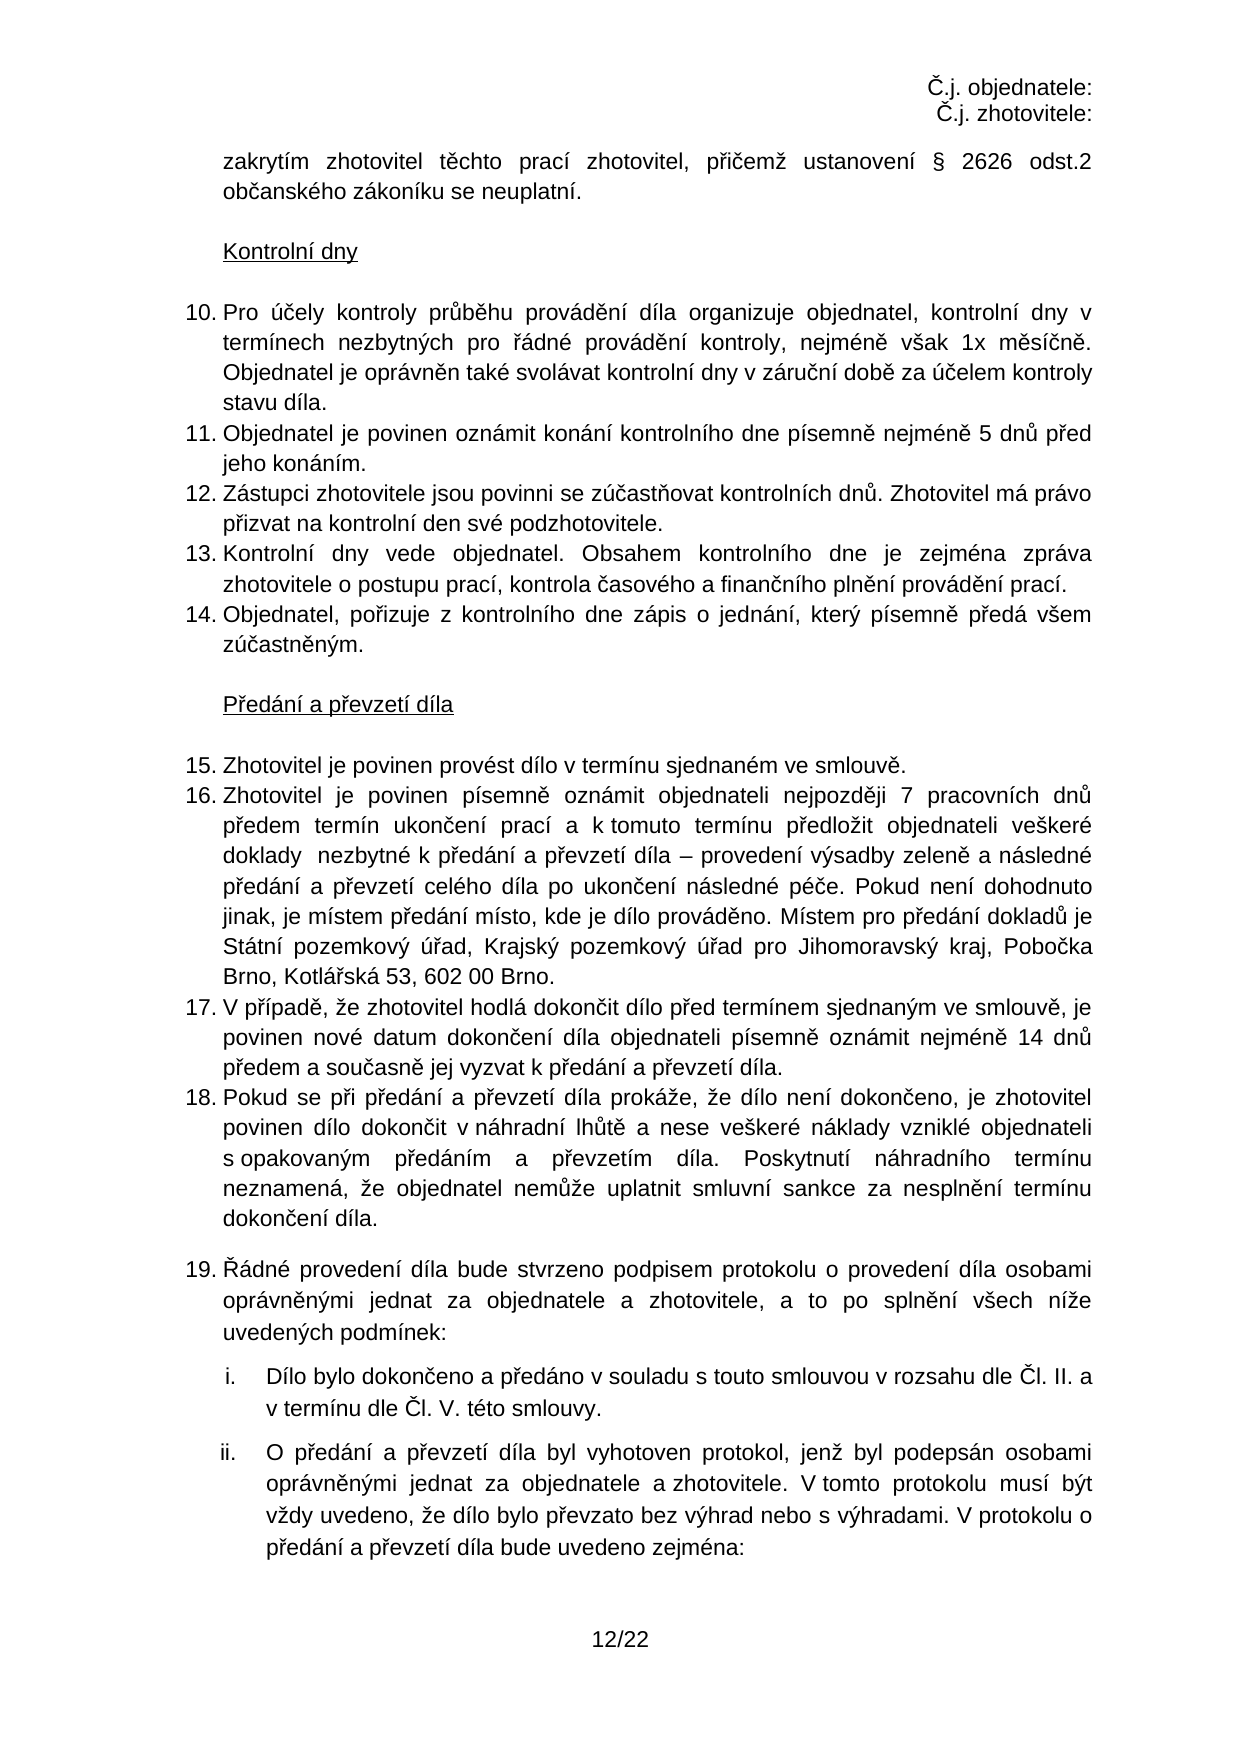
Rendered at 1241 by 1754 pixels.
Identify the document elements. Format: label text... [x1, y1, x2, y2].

list Kontrolní dny vede objednatel. Obsahem kontrolního dne je zejména zpráva zhotovitele o postupu prací, kontrola časového a finančního plnění provádění prací. [185, 540, 1093, 597]
list O předání a převzetí díla byl vyhotoven protokol, jenž byl podepsán osobami oprávněnými jednat za objednatele a zhotovitele. V tomto protokolu musí být vždy uvedeno, že dílo bylo převzato bez výhrad nebo s výhradami. V protokolu o předání a převzetí díla bude uvedeno zejména: [236, 1439, 1093, 1560]
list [185, 148, 1093, 204]
list Dílo bylo dokončeno a předáno v souladu s touto smlouvou v rozsahu dle Čl. II. a v termínu dle Čl. V. této smlouvy. [236, 1363, 1093, 1421]
list Předání a převzetí díla [223, 691, 1093, 718]
list Řádné provedení díla bude stvrzeno podpisem protokolu o provedení díla osobami oprávněnými jednat za objednatele a zhotovitele, a to po splnění všech níže uvedených podmínek: [185, 1256, 1093, 1345]
list Zhotovitel je povinen písemně oznámit objednateli nejpozději 7 pracovních dnů předem termín ukončení prací a k tomuto termínu předložit objednateli veškeré doklady nezbytné k předání a převzetí díla – provedení výsadby zeleně a následné předání a převzetí celého díla po ukončení následné péče. Pokud není dohodnuto jinak, je místem předání místo, kde je dílo prováděno. Místem pro předání dokladů je Státní pozemkový úřad, Krajský pozemkový úřad pro Jihomoravský kraj, Pobočka Brno, Kotlářská 53, 602 00 Brno. [185, 782, 1093, 989]
list Zástupci zhotovitele jsou povinni se zúčastňovat kontrolních dnů. Zhotovitel má právo přizvat na kontrolní den své podzhotovitele. [185, 480, 1093, 536]
list Pro účely kontroly průběhu provádění díla organizuje objednatel, kontrolní dny v termínech nezbytných pro řádné provádění kontroly, nejméně však 1x měsíčně. Objednatel je oprávněn také svolávat kontrolní dny v záruční době za účelem kontroly stavu díla. [185, 299, 1093, 416]
list Objednatel je povinen oznámit konání kontrolního dne písemně nejméně 5 dnů před jeho konáním. [185, 419, 1093, 476]
list Zhotovitel je povinen provést dílo v termínu sjednaném ve smlouvě. [185, 752, 1093, 778]
list Pokud se při předání a převzetí díla prokáže, že dílo není dokončeno, je zhotovitel povinen dílo dokončit v náhradní lhůtě a nese veškeré náklady vzniklé objednateli s opakovaným předáním a převzetím díla. Poskytnutí náhradního termínu neznamená, že objednatel nemůže uplatnit smluvní sankce za nesplnění termínu dokončení díla. [185, 1084, 1093, 1231]
list Objednatel, pořizuje z kontrolního dne zápis o jednání, který písemně předá všem zúčastněným. [185, 601, 1093, 657]
list V případě, že zhotovitel hodlá dokončit dílo před termínem sjednaným ve smlouvě, je povinen nové datum dokončení díla objednateli písemně oznámit nejméně 14 dnů předem a současně jej vyzvat k předání a převzetí díla. [185, 993, 1093, 1080]
list Kontrolní dny [223, 238, 1093, 264]
